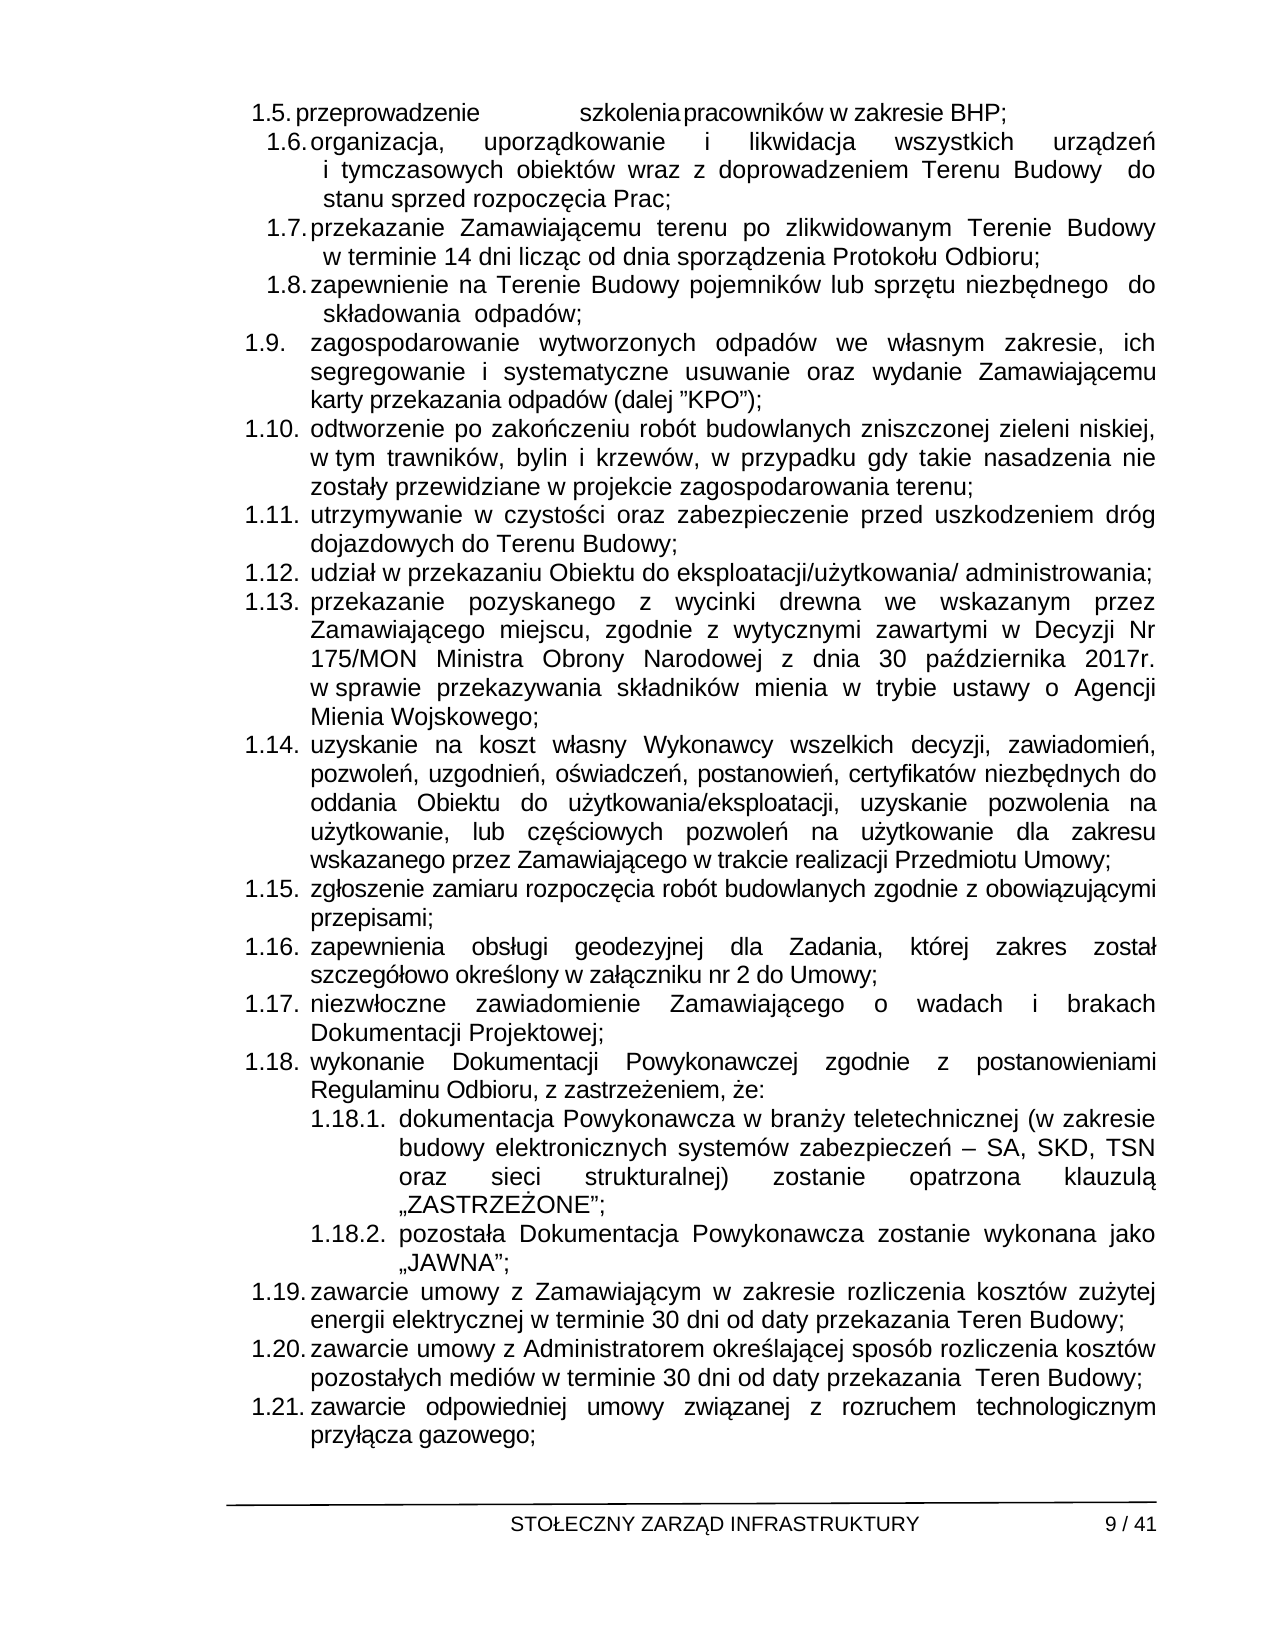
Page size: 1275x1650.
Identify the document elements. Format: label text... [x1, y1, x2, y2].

list dokumentacja Powykonawcza w branży teletechnicznej (w zakresie budowy elektronicznych systemów zabezpieczeń – SA, SKD, TSN oraz sieci strukturalnej) zostanie opatrzona klauzulą „ZASTRZEŻONE”; [310, 1104, 1157, 1219]
list przekazanie pozyskanego z wycinki drewna we wskazanym przez Zamawiającego miejscu, zgodnie z wytycznymi zawartymi w Decyzji Nr 175/MON Ministra Obrony Narodowej z dnia 30 października 2017r. w sprawie przekazywania składników mienia w trybie ustawy o Agencji Mienia Wojskowego; [244, 587, 1157, 730]
list odtworzenie po zakończeniu robót budowlanych zniszczonej zieleni niskiej, w tym trawników, bylin i krzewów, w przypadku gdy takie nasadzenia nie zostały przewidziane w projekcie zagospodarowania terenu; [244, 414, 1157, 500]
list utrzymywanie w czystości oraz zabezpieczenie przed uszkodzeniem dróg dojazdowych do Terenu Budowy; [244, 500, 1157, 558]
list organizacja, uporządkowanie i likwidacja wszystkich urządzeń i tymczasowych obiektów wraz z doprowadzeniem Terenu Budowy do stanu sprzed rozpoczęcia Prac; [266, 127, 1157, 213]
list zawarcie umowy z Zamawiającym w zakresie rozliczenia kosztów zużytej energii elektrycznej w terminie 30 dni od daty przekazania Teren Budowy; [251, 1277, 1157, 1334]
list zawarcie odpowiedniej umowy związanej z rozruchem technologicznym przyłącza gazowego; [251, 1392, 1157, 1449]
list niezwłoczne zawiadomienie Zamawiającego o wadach i brakach Dokumentacji Projektowej; [244, 989, 1157, 1047]
list zapewnienia obsługi geodezyjnej dla Zadania, której zakres został szczegółowo określony w załączniku nr 2 do Umowy; [244, 932, 1157, 989]
list uzyskanie na koszt własny Wykonawcy wszelkich decyzji, zawiadomień, pozwoleń, uzgodnień, oświadczeń, postanowień, certyfikatów niezbędnych do oddania Obiektu do użytkowania/eksploatacji, uzyskanie pozwolenia na użytkowanie, lub częściowych pozwoleń na użytkowanie dla zakresu wskazanego przez Zamawiającego w trakcie realizacji Przedmiotu Umowy; [244, 730, 1157, 874]
list przekazanie Zamawiającemu terenu po zlikwidowanym Terenie Budowy w terminie 14 dni licząc od dnia sporządzenia Protokołu Odbioru; [266, 213, 1157, 270]
list udział w przekazaniu Obiektu do eksploatacji/użytkowania/ administrowania; [244, 558, 1157, 587]
list zagospodarowanie wytworzonych odpadów we własnym zakresie, ich segregowanie i systematyczne usuwanie oraz wydanie Zamawiającemu karty przekazania odpadów (dalej ”KPO”); [244, 328, 1157, 414]
list przeprowadzenie szkolenia pracowników w zakresie BHP; [251, 98, 1157, 127]
list wykonanie Dokumentacji Powykonawczej zgodnie z postanowieniami Regulaminu Odbioru, z zastrzeżeniem, że: [244, 1047, 1157, 1104]
list zawarcie umowy z Administratorem określającej sposób rozliczenia kosztów pozostałych mediów w terminie 30 dni od daty przekazania Teren Budowy; [251, 1334, 1157, 1392]
list zapewnienie na Terenie Budowy pojemników lub sprzętu niezbędnego do składowania odpadów; [266, 270, 1157, 328]
list zgłoszenie zamiaru rozpoczęcia robót budowlanych zgodnie z obowiązującymi przepisami; [244, 874, 1157, 932]
list pozostała Dokumentacja Powykonawcza zostanie wykonana jako „JAWNA”; [310, 1219, 1157, 1277]
